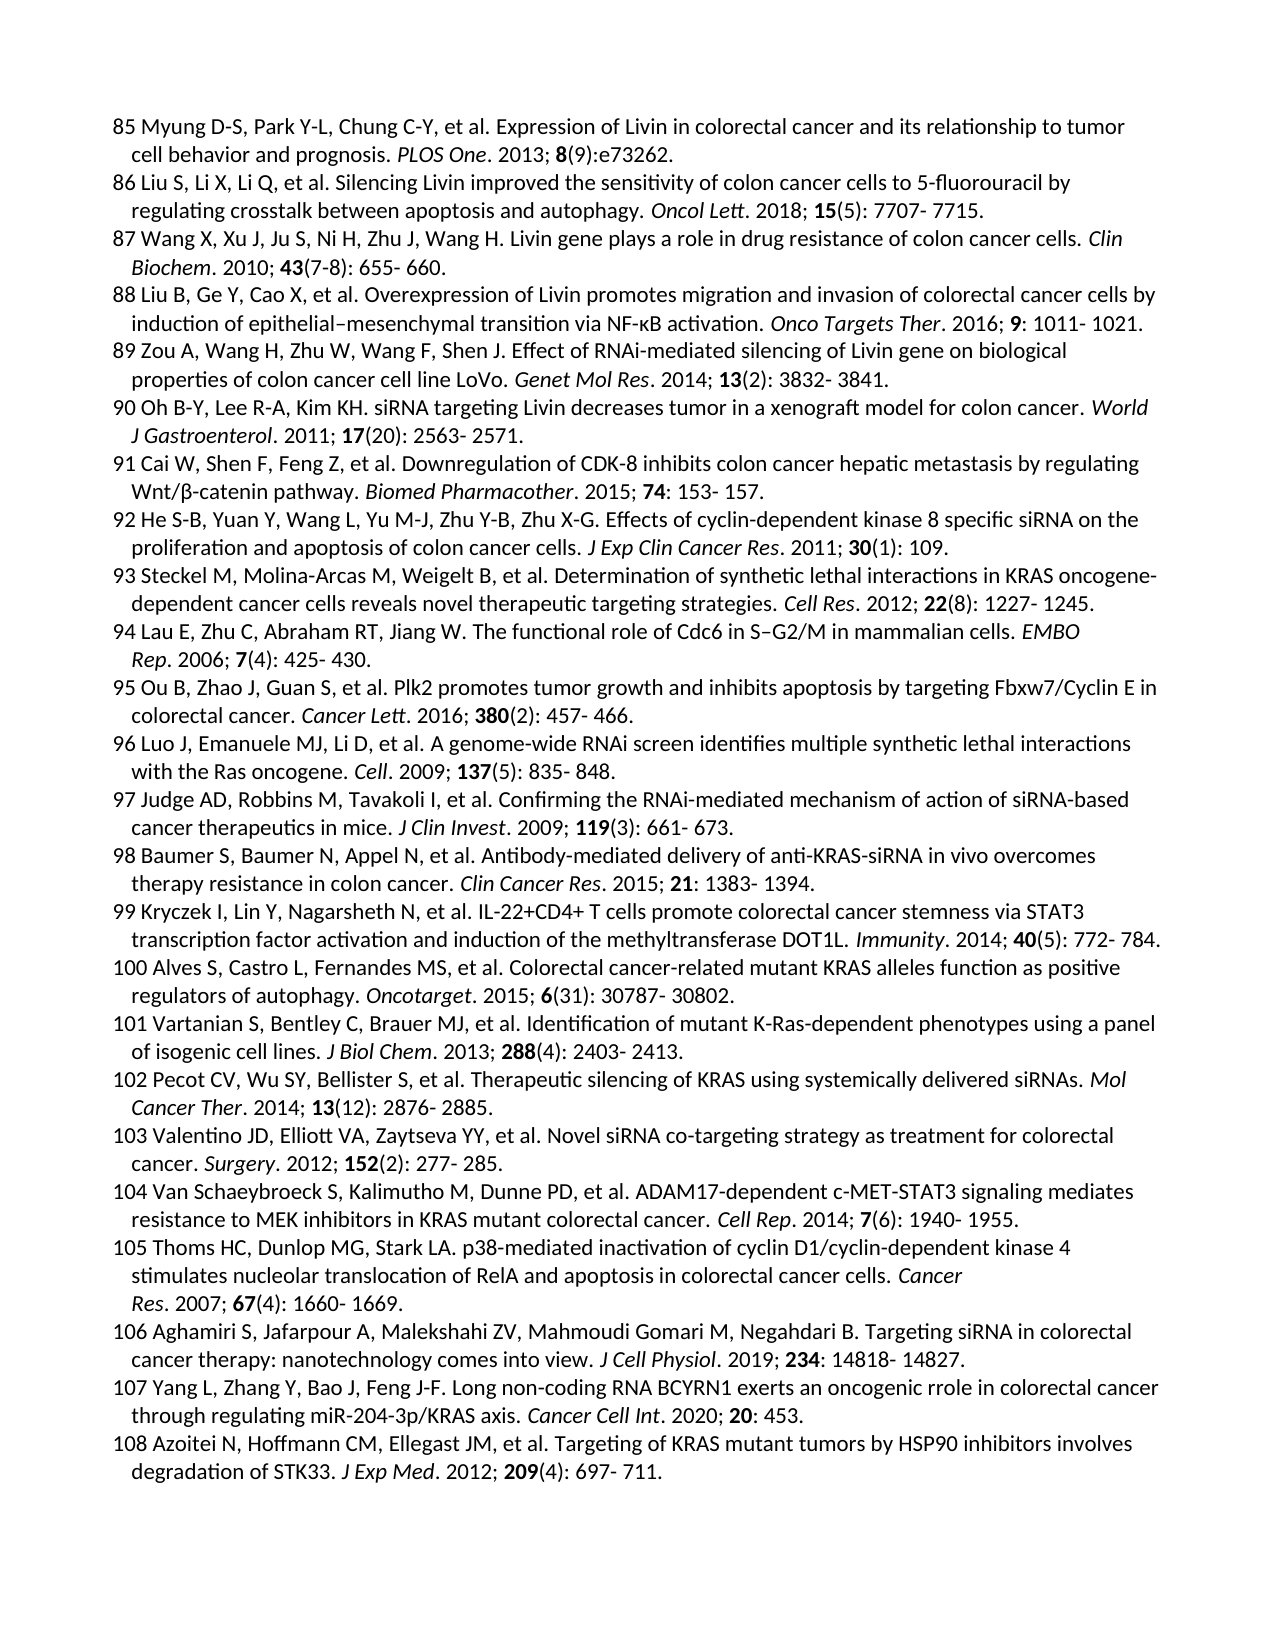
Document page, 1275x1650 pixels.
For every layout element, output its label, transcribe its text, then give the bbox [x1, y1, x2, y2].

text 98 Baumer S, Baumer N, Appel N, et al. Antibody-mediated delivery of anti-KRAS-siRNA in vivo overcomes therapy resistance in colon cancer. Clin Cancer Res. 2015; 21: 1383- 1394. [112, 841, 1162, 897]
text 100 Alves S, Castro L, Fernandes MS, et al. Colorectal cancer-related mutant KRAS alleles function as positive regulators of autophagy. Oncotarget. 2015; 6(31): 30787- 30802. [112, 953, 1162, 1009]
text 90 Oh B-Y, Lee R-A, Kim KH. siRNA targeting Livin decreases tumor in a xenograft model for colon cancer. World J Gastroenterol. 2011; 17(20): 2563- 2571. [112, 393, 1162, 449]
text 99 Kryczek I, Lin Y, Nagarsheth N, et al. IL-22+CD4+ T cells promote colorectal cancer stemness via STAT3 transcription factor activation and induction of the methyltransferase DOT1L. Immunity. 2014; 40(5): 772- 784. [112, 897, 1162, 953]
text 106 Aghamiri S, Jafarpour A, Malekshahi ZV, Mahmoudi Gomari M, Negahdari B. Targeting siRNA in colorectal cancer therapy: nanotechnology comes into view. J Cell Physiol. 2019; 234: 14818- 14827. [112, 1317, 1162, 1373]
text 104 Van Schaeybroeck S, Kalimutho M, Dunne PD, et al. ADAM17-dependent c-MET-STAT3 signaling mediates resistance to MEK inhibitors in KRAS mutant colorectal cancer. Cell Rep. 2014; 7(6): 1940- 1955. [112, 1177, 1162, 1233]
text 108 Azoitei N, Hoffmann CM, Ellegast JM, et al. Targeting of KRAS mutant tumors by HSP90 inhibitors involves degradation of STK33. J Exp Med. 2012; 209(4): 697- 711. [112, 1429, 1162, 1486]
text 103 Valentino JD, Elliott VA, Zaytseva YY, et al. Novel siRNA co-targeting strategy as treatment for colorectal cancer. Surgery. 2012; 152(2): 277- 285. [112, 1121, 1162, 1177]
text 96 Luo J, Emanuele MJ, Li D, et al. A genome-wide RNAi screen identifies multiple synthetic lethal interactions with the Ras oncogene. Cell. 2009; 137(5): 835- 848. [112, 729, 1162, 785]
text 89 Zou A, Wang H, Zhu W, Wang F, Shen J. Effect of RNAi-mediated silencing of Livin gene on biological properties of colon cancer cell line LoVo. Genet Mol Res. 2014; 13(2): 3832- 3841. [112, 337, 1162, 393]
text 85 Myung D-S, Park Y-L, Chung C-Y, et al. Expression of Livin in colorectal cancer and its relationship to tumor cell behavior and prognosis. PLOS One. 2013; 8(9):e73262. [112, 112, 1162, 168]
text 88 Liu B, Ge Y, Cao X, et al. Overexpression of Livin promotes migration and invasion of colorectal cancer cells by induction of epithelial–mesenchymal transition via NF-κB activation. Onco Targets Ther. 2016; 9: 1011- 1021. [112, 281, 1162, 337]
text 97 Judge AD, Robbins M, Tavakoli I, et al. Confirming the RNAi-mediated mechanism of action of siRNA-based cancer therapeutics in mice. J Clin Invest. 2009; 119(3): 661- 673. [112, 785, 1162, 841]
text 102 Pecot CV, Wu SY, Bellister S, et al. Therapeutic silencing of KRAS using systemically delivered siRNAs. Mol Cancer Ther. 2014; 13(12): 2876- 2885. [112, 1065, 1162, 1121]
text 101 Vartanian S, Bentley C, Brauer MJ, et al. Identification of mutant K-Ras-dependent phenotypes using a panel of isogenic cell lines. J Biol Chem. 2013; 288(4): 2403- 2413. [112, 1009, 1162, 1065]
text 86 Liu S, Li X, Li Q, et al. Silencing Livin improved the sensitivity of colon cancer cells to 5-fluorouracil by regulating crosstalk between apoptosis and autophagy. Oncol Lett. 2018; 15(5): 7707- 7715. [112, 168, 1162, 224]
text 91 Cai W, Shen F, Feng Z, et al. Downregulation of CDK-8 inhibits colon cancer hepatic metastasis by regulating Wnt/β-catenin pathway. Biomed Pharmacother. 2015; 74: 153- 157. [112, 449, 1162, 505]
text 92 He S-B, Yuan Y, Wang L, Yu M-J, Zhu Y-B, Zhu X-G. Effects of cyclin-dependent kinase 8 specific siRNA on the proliferation and apoptosis of colon cancer cells. J Exp Clin Cancer Res. 2011; 30(1): 109. [112, 505, 1162, 561]
text 107 Yang L, Zhang Y, Bao J, Feng J-F. Long non-coding RNA BCYRN1 exerts an oncogenic rrole in colorectal cancer through regulating miR-204-3p/KRAS axis. Cancer Cell Int. 2020; 20: 453. [112, 1373, 1162, 1429]
text 87 Wang X, Xu J, Ju S, Ni H, Zhu J, Wang H. Livin gene plays a role in drug resistance of colon cancer cells. Clin Biochem. 2010; 43(7-8): 655- 660. [112, 224, 1162, 281]
text 105 Thoms HC, Dunlop MG, Stark LA. p38-mediated inactivation of cyclin D1/cyclin-dependent kinase 4 stimulates nucleolar translocation of RelA and apoptosis in colorectal cancer cells. Cancer Res. 2007; 67(4): 1660- 1669. [112, 1233, 1162, 1317]
text 94 Lau E, Zhu C, Abraham RT, Jiang W. The functional role of Cdc6 in S–G2/M in mammalian cells. EMBO Rep. 2006; 7(4): 425- 430. [112, 617, 1162, 673]
text 95 Ou B, Zhao J, Guan S, et al. Plk2 promotes tumor growth and inhibits apoptosis by targeting Fbxw7/Cyclin E in colorectal cancer. Cancer Lett. 2016; 380(2): 457- 466. [112, 673, 1162, 729]
text 93 Steckel M, Molina-Arcas M, Weigelt B, et al. Determination of synthetic lethal interactions in KRAS oncogene-dependent cancer cells reveals novel therapeutic targeting strategies. Cell Res. 2012; 22(8): 1227- 1245. [112, 561, 1162, 617]
